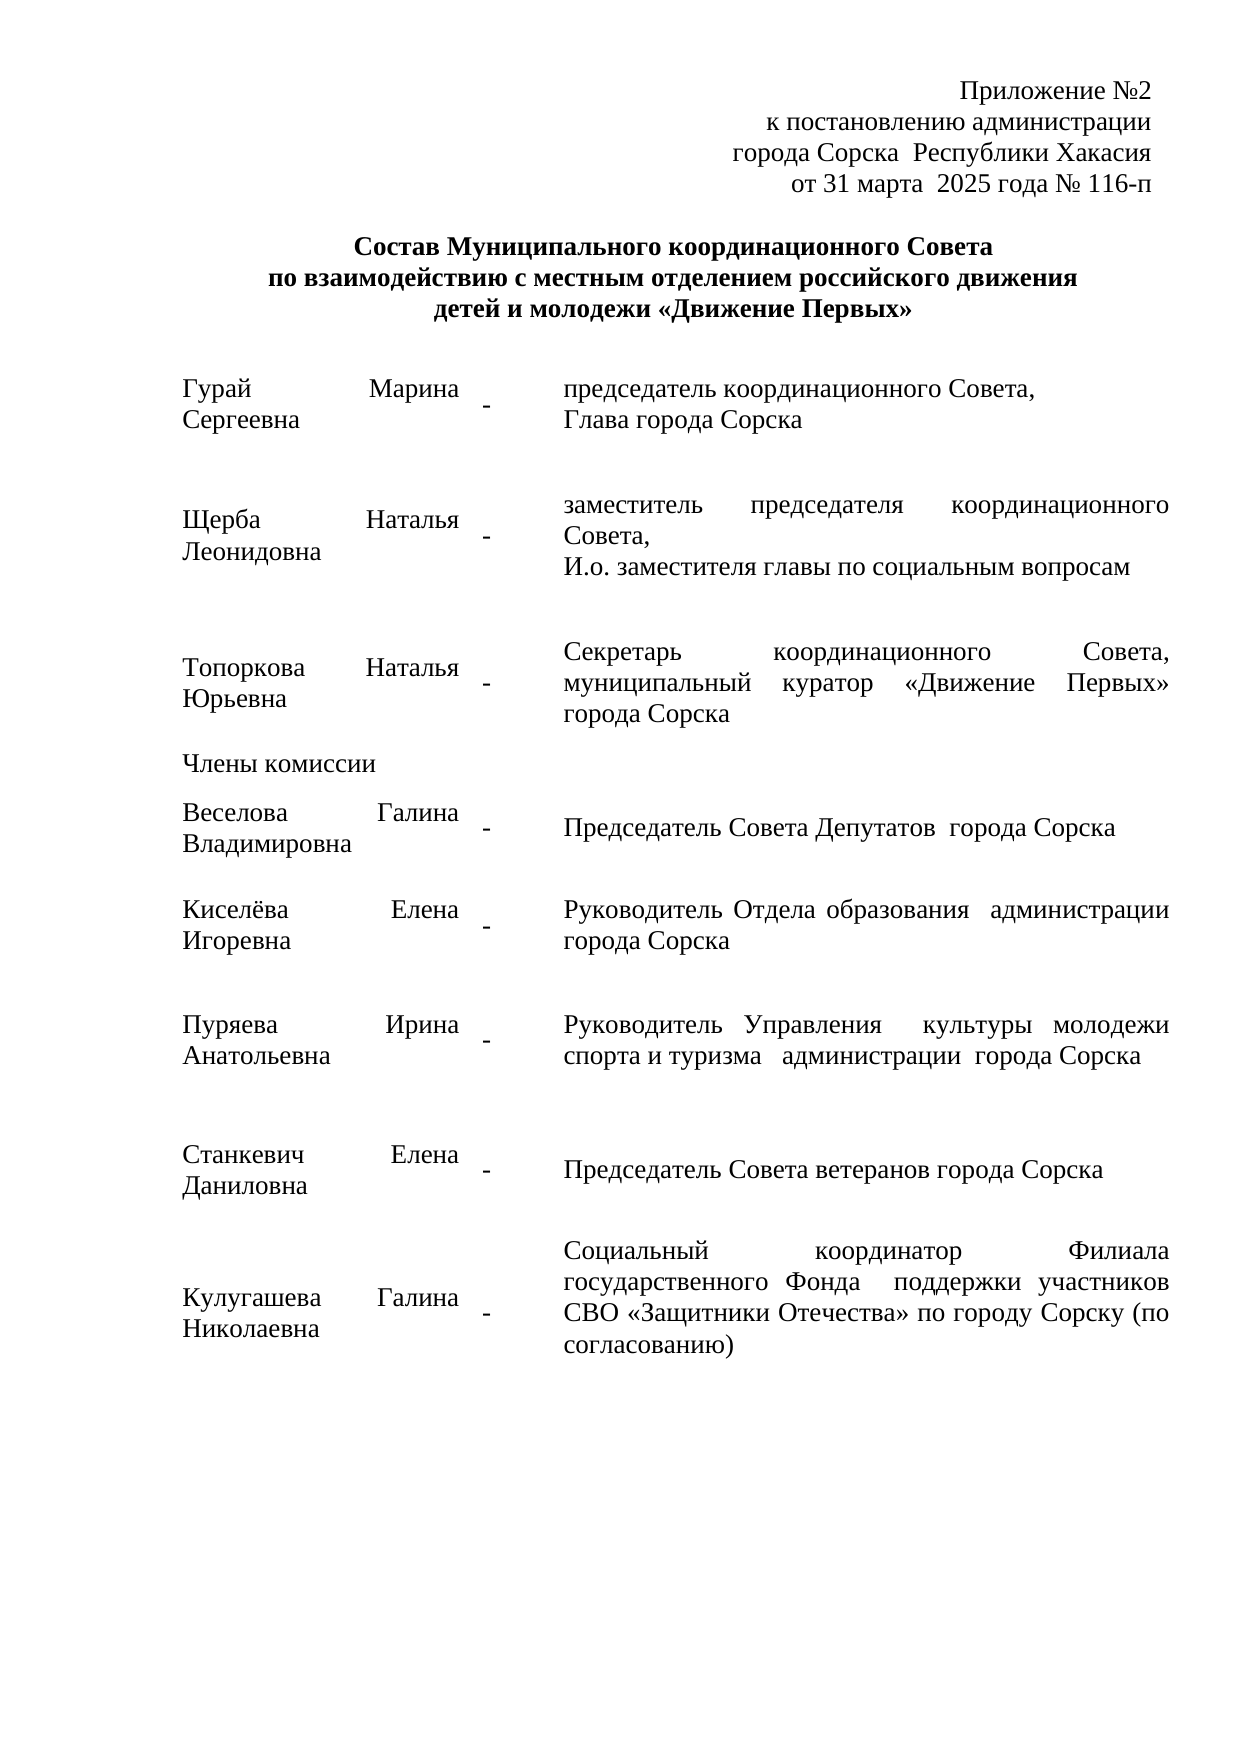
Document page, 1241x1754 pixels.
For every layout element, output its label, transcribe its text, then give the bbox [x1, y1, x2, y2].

table_cell - [471, 1234, 552, 1390]
table_cell Председатель Совета ветеранов города Сорска [552, 1104, 1181, 1234]
table_header председатель координационного Совета, Глава города Сорска [552, 354, 1181, 453]
table_cell Пуряева Ирина Анатольевна [171, 974, 471, 1104]
table_cell заместитель председателя координационного Совета, И.о. заместителя главы по социальным вопросам [552, 453, 1181, 617]
table_header Гурай Марина Сергеевна [171, 354, 471, 453]
table_cell - [471, 1104, 552, 1234]
text Состав Муниципального координационного Совета [195, 229, 1152, 261]
table_cell - [471, 453, 552, 617]
text к постановлению администрации [195, 105, 1152, 136]
text Приложение №2 [195, 74, 1152, 105]
table_cell Руководитель Отдела образования администрации города Сорска [552, 875, 1181, 974]
table_cell Председатель Совета Депутатов города Сорска [552, 779, 1181, 875]
table_cell Социальный координатор Филиала государственного Фонда поддержки участников СВО «Защитники Отечества» по городу Сорску (по согласованию) [552, 1234, 1181, 1390]
table_header - [471, 354, 552, 453]
table_cell Веселова Галина Владимировна [171, 779, 471, 875]
table_cell Секретарь координационного Совета, муниципальный куратор «Движение Первых» города Сорска [552, 617, 1181, 747]
table_cell Кулугашева Галина Николаевна [171, 1234, 471, 1390]
text города Сорска Республики Хакасия [195, 136, 1152, 167]
text от 31 марта 2025 года № 116-п [195, 167, 1152, 198]
text по взаимодействию с местным отделением российского движения [195, 261, 1152, 292]
table_cell Топоркова Наталья Юрьевна [171, 617, 471, 747]
table_cell Члены комиссии [171, 747, 1181, 778]
text детей и молодежи «Движение Первых» [195, 292, 1152, 323]
table_cell - [471, 974, 552, 1104]
table_cell Киселёва Елена Игоревна [171, 875, 471, 974]
table_cell - [471, 875, 552, 974]
table_cell Щерба Наталья Леонидовна [171, 453, 471, 617]
table_cell - [471, 779, 552, 875]
table_cell Станкевич Елена Даниловна [171, 1104, 471, 1234]
table_cell Руководитель Управления культуры молодежи спорта и туризма администрации города Сорска [552, 974, 1181, 1104]
table_cell - [471, 617, 552, 747]
